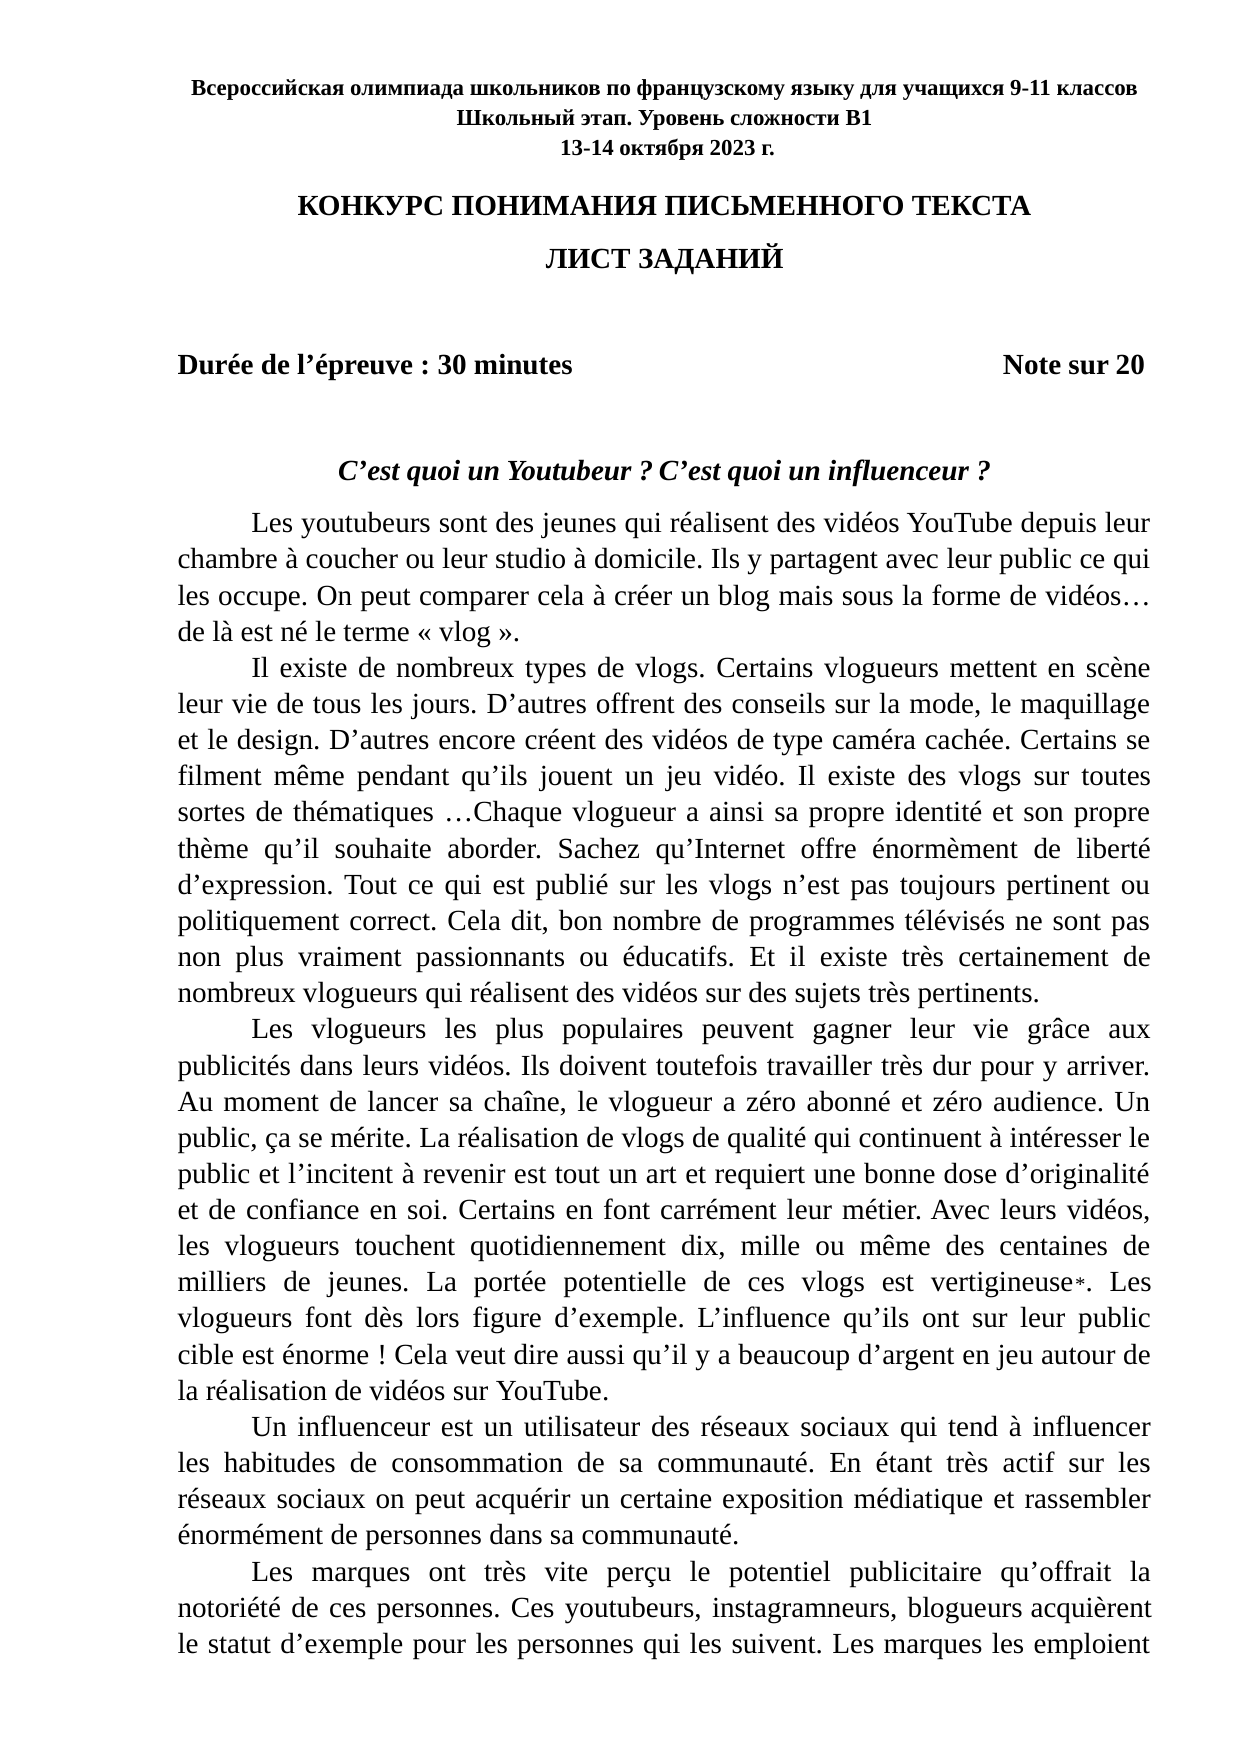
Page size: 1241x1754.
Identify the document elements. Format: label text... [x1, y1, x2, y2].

text Un influenceur est un utilisateur des réseaux sociaux qui tend à influencer les habitudes de consommation de sa communauté. En étant très actif sur les réseaux sociaux on peut acquérir un certaine exposition médiatique et rassembler énormément de personnes dans sa communauté. [177, 1409, 1152, 1551]
text C’est quoi un Youtubeur ? C’est quoi un influenceur ? [177, 453, 1152, 486]
text Durée de l’épreuve : 30 minutes Note sur 20 [177, 347, 1152, 381]
text Les youtubeurs sont des jeunes qui réalisent des vidéos YouTube depuis leur chambre à coucher ou leur studio à domicile. Ils y partagent avec leur public ce qui les occupe. On peut comparer cela à créer un blog mais sous la forme de vidéos… de là est né le terme « vlog ». [177, 505, 1152, 647]
text Les vlogueurs les plus populaires peuvent gagner leur vie grâce aux publicités dans leurs vidéos. Ils doivent toutefois travailler très dur pour y arriver. Au moment de lancer sa chaîne, le vlogueur a zéro abonné et zéro audience. Un public, ça se mérite. La réalisation de vlogs de qualité qui continuent à intéresser le public et l’incitent à revenir est tout un art et requiert une bonne dose d’originalité et de confiance en soi. Certains en font carrément leur métier. Avec leurs vidéos, les vlogueurs touchent quotidiennement dix, mille ou même des centaines de milliers de jeunes. La portée potentielle de ces vlogs est vertigineuse*. Les vlogueurs font dès lors figure d’exemple. L’influence qu’ils ont sur leur public cible est énorme ! Cela veut dire aussi qu’il y a beaucoup d’argent en jeu autour de la réalisation de vidéos sur YouTube. [177, 1011, 1152, 1406]
text КОНКУРС ПОНИМАНИЯ ПИСЬМЕННОГО ТЕКСТА [177, 188, 1152, 222]
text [177, 1554, 1152, 1659]
text ЛИСТ ЗАДАНИЙ [177, 241, 1152, 275]
text Il existe de nombreux types de vlogs. Certains vlogueurs mettent en scène leur vie de tous les jours. D’autres offrent des conseils sur la mode, le maquillage et le design. D’autres encore créent des vidéos de type caméra cachée. Certains se filment même pendant qu’ils jouent un jeu vidéo. Il existe des vlogs sur toutes sortes de thématiques …Chaque vlogueur a ainsi sa propre identité et son propre thème qu’il souhaite aborder. Sachez qu’Internet offre énormèment de liberté d’expression. Tout ce qui est publié sur les vlogs n’est pas toujours pertinent ou politiquement correct. Cela dit, bon nombre de programmes télévisés ne sont pas non plus vraiment passionnants ou éducatifs. Et il existe très certainement de nombreux vlogueurs qui réalisent des vidéos sur des sujets très pertinents. [177, 650, 1152, 1009]
